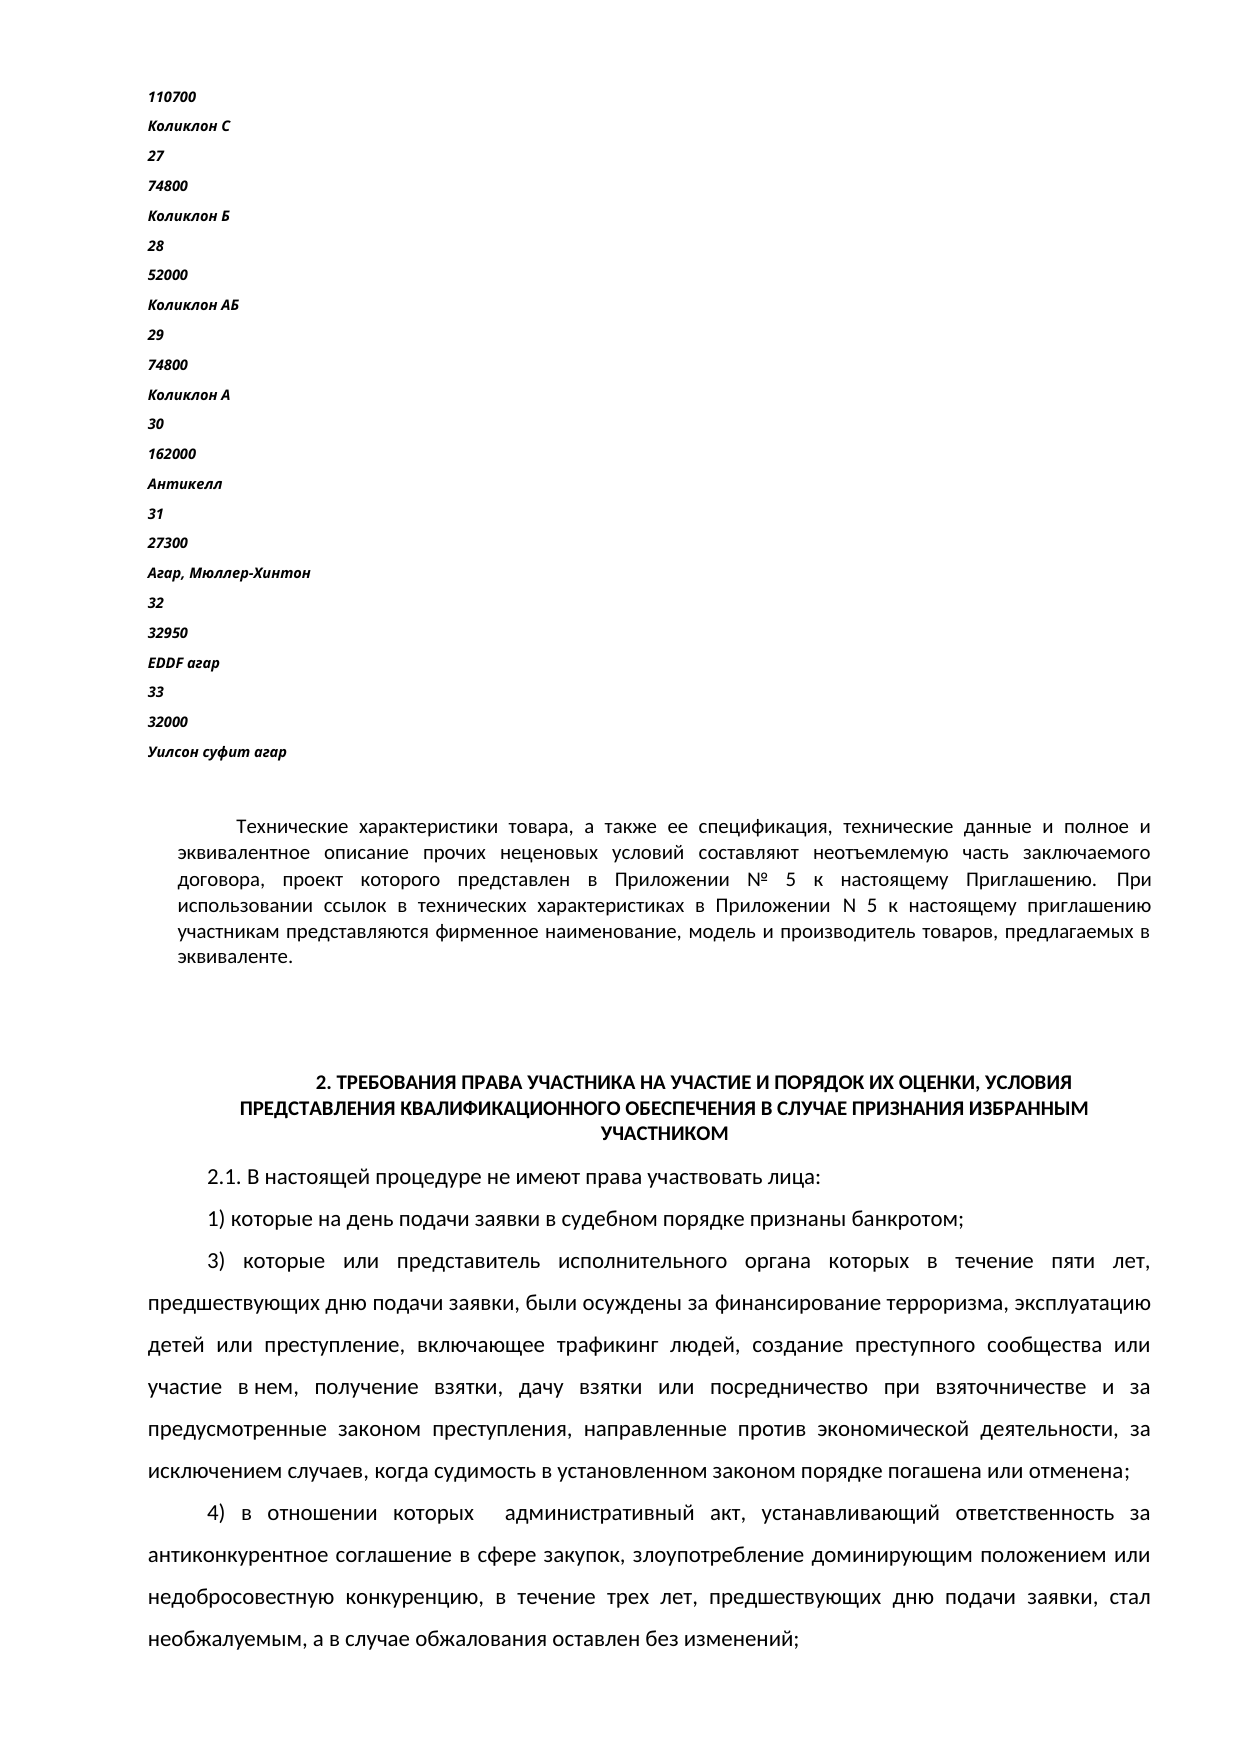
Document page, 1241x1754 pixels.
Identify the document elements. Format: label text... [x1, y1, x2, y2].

text 1) которые на день подачи заявки в судебном порядке признаны банкротом; [148, 1204, 1152, 1232]
text Технические характеристики товара, а также ее спецификация, технические данные и полное и эквивалентное описание прочих неценовых условий составляют неотъемлемую часть заключаемого договора, проект которого представлен в Приложении № 5 к настоящему Приглашению. При использовании ссылок в технических характеристиках в Приложении N 5 к настоящему приглашению участникам представляются фирменное наименование, модель и производитель товаров, предлагаемых в эквиваленте. [177, 814, 1152, 969]
text 2. ТРЕБОВАНИЯ ПРАВА УЧАСТНИКА НА УЧАСТИЕ И ПОРЯДОК ИХ ОЦЕНКИ, УСЛОВИЯ ПРЕДСТАВЛЕНИЯ КВАЛИФИКАЦИОННОГО ОБЕСПЕЧЕНИЯ В СЛУЧАЕ ПРИЗНАНИЯ ИЗБРАННЫМ УЧАСТНИКОМ [177, 1069, 1152, 1146]
text 3) которые или представитель исполнительного органа которых в течение пяти лет, предшествующих дню подачи заявки, были осуждены за финансирование терроризма, эксплуатацию детей или преступление, включающее трафикинг людей, создание преступного сообщества или участие в нем, получение взятки, дачу взятки или посредничество при взяточничестве и за предусмотренные законом преступления, направленные против экономической деятельности, за исключением случаев, когда судимость в установленном законом порядке погашена или отменена; [148, 1246, 1152, 1484]
text 4) в отношении которых административный акт, устанавливающий ответственность за антиконкурентное соглашение в сфере закупок, злоупотребление доминирующим положением или недобросовестную конкуренцию, в течение трех лет, предшествующих дню подачи заявки, стал необжалуемым, а в случае обжалования оставлен без изменений; [148, 1498, 1152, 1652]
text 2.1. В настоящей процедуре не имеют права участвовать лица: [148, 1162, 1152, 1191]
